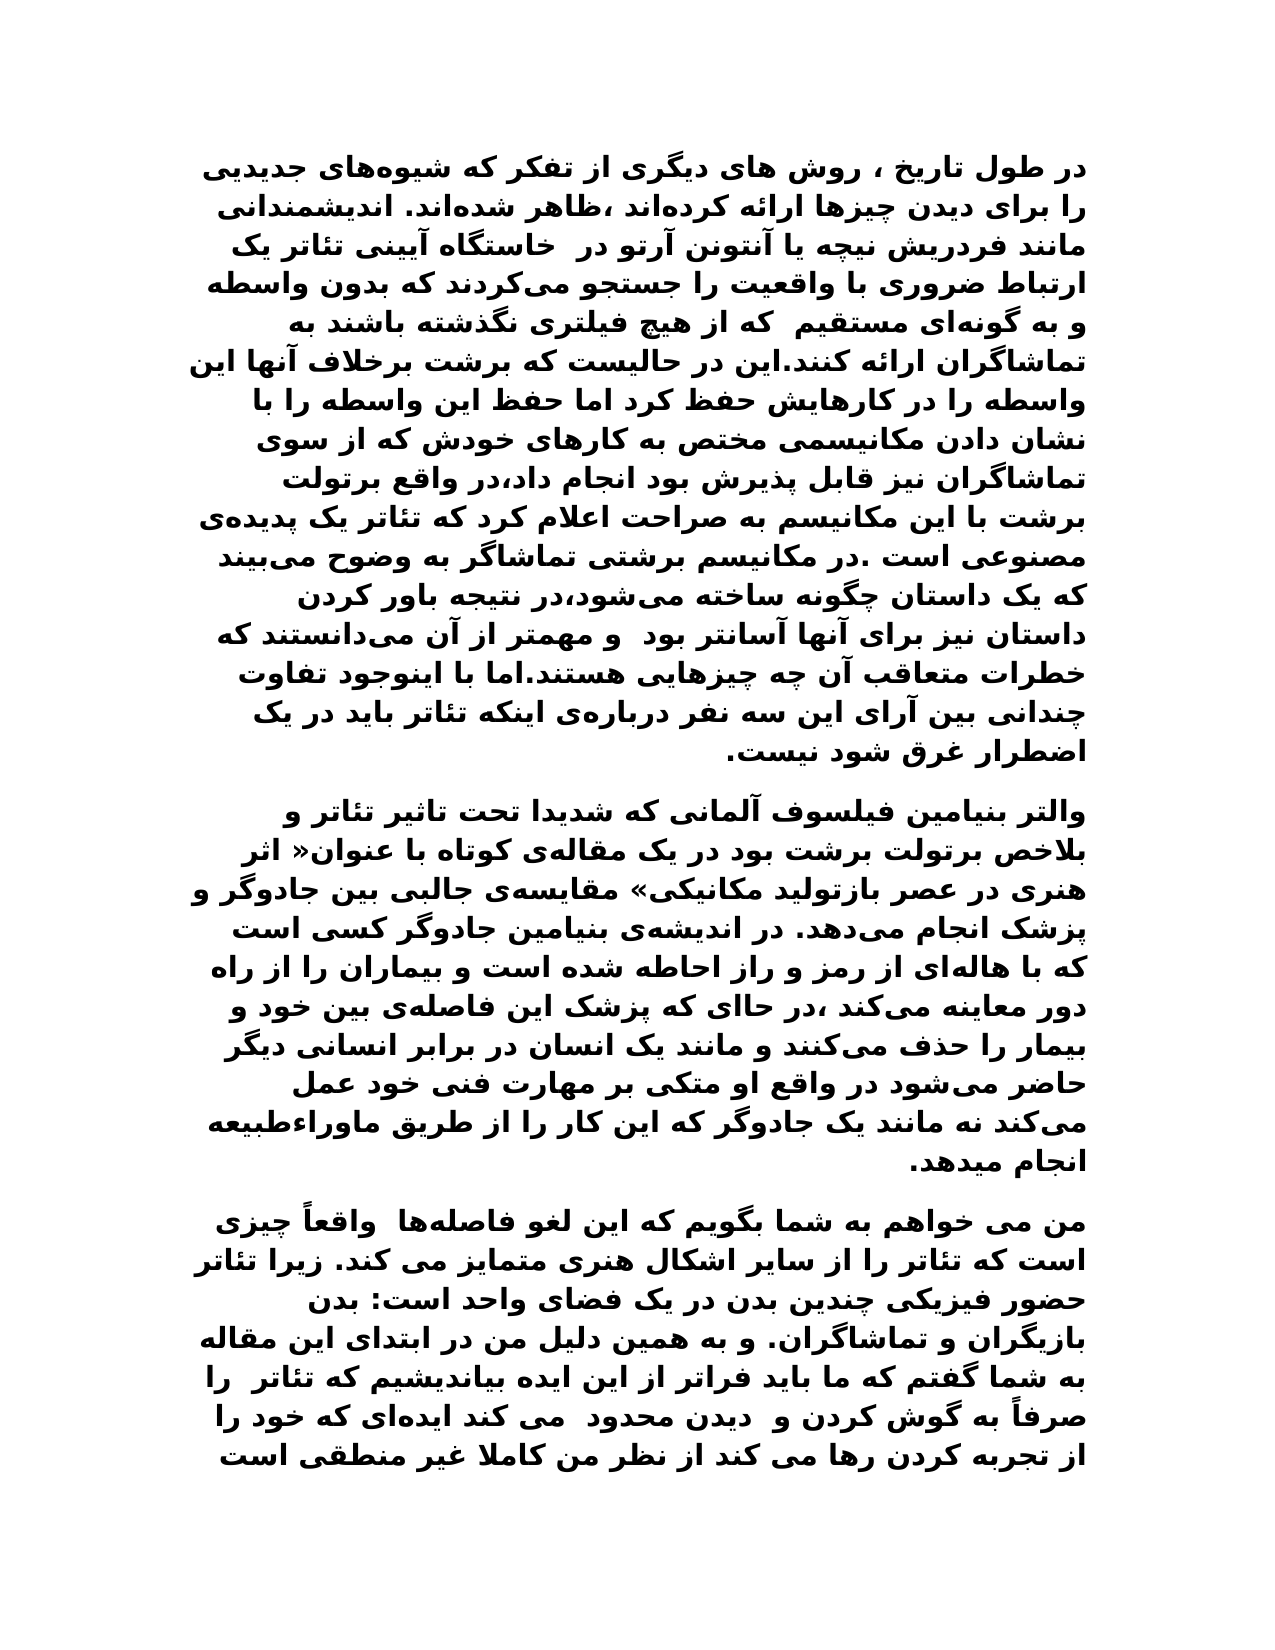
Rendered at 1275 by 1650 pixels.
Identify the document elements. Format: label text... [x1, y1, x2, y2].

text در طول تاریخ ، روش های دیگر‌ی از تفکر که شیوه‌های جدیدیی را برای دیدن چیزها ارائه کرده‌اند ،ظاهر شده‌اند. اندیشمندانی مانند فردریش نیچه یا آنتونن آرتو در خاستگاه آیینی تئاتر یک ارتباط ضروری با واقعیت را جستجو می‌کردند که بدون واسطه و به گونه‌ای مستقیم که از هیچ فیلتری نگذشته باشند به تماشاگران ارائه کنند.این در حالیست که برشت برخلاف آنها این واسطه را در کارهایش حفظ کرد اما حفظ این واسطه را با نشان دادن مکانیسمی مختص به کارهای خودش که از سوی تماشاگران نیز قابل پذیرش بود انجام داد،در واقع برتولت برشت با این مکانیسم به صراحت اعلام کرد که تئاتر یک پدیده‌ی مصنوعی است .در مکانیسم برشتی تماشاگر به وضوح می‌بیند که یک داستان چگونه ساخته می‌شود،در نتیجه باور کردن داستان نیز برای آنها آسانتر بود و مهمتر از آن می‌دانستند که خطرات متعاقب آن چه چیزهایی هستند.اما با اینوجود تفاوت چندانی بین آرای این سه نفر درباره‌ی اینکه تئاتر باید در یک اضطرار غرق شود نیست. [187, 150, 1087, 768]
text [187, 1204, 1087, 1472]
text والتر بنیامین فیلسوف آلمانی که شدیدا تحت تاثیر تئاتر و بلاخص برتولت برشت بود در یک مقاله‌ی کوتاه با عنوان« اثر هنری در عصر بازتولید مکانیکی» مقایسه‌ی جالبی بین جادوگر و پزشک انجام می‌دهد. در اندیشه‌ی بنیامین جادوگر کسی است که با هاله‌ای از رمز و راز احاطه شده است و بیماران را از راه دور معاینه می‌کند ،در حاای که پزشک این فاصله‌ی بین خود و بیمار را حذف می‌کنند و مانند یک انسان در برابر انسانی دیگر حاضر می‌شود در واقع او متکی بر مهارت فنی خود عمل می‌کند نه مانند یک جادوگر که این کار را از طریق ماوراءطبیعه انجام میدهد. [187, 794, 1087, 1179]
